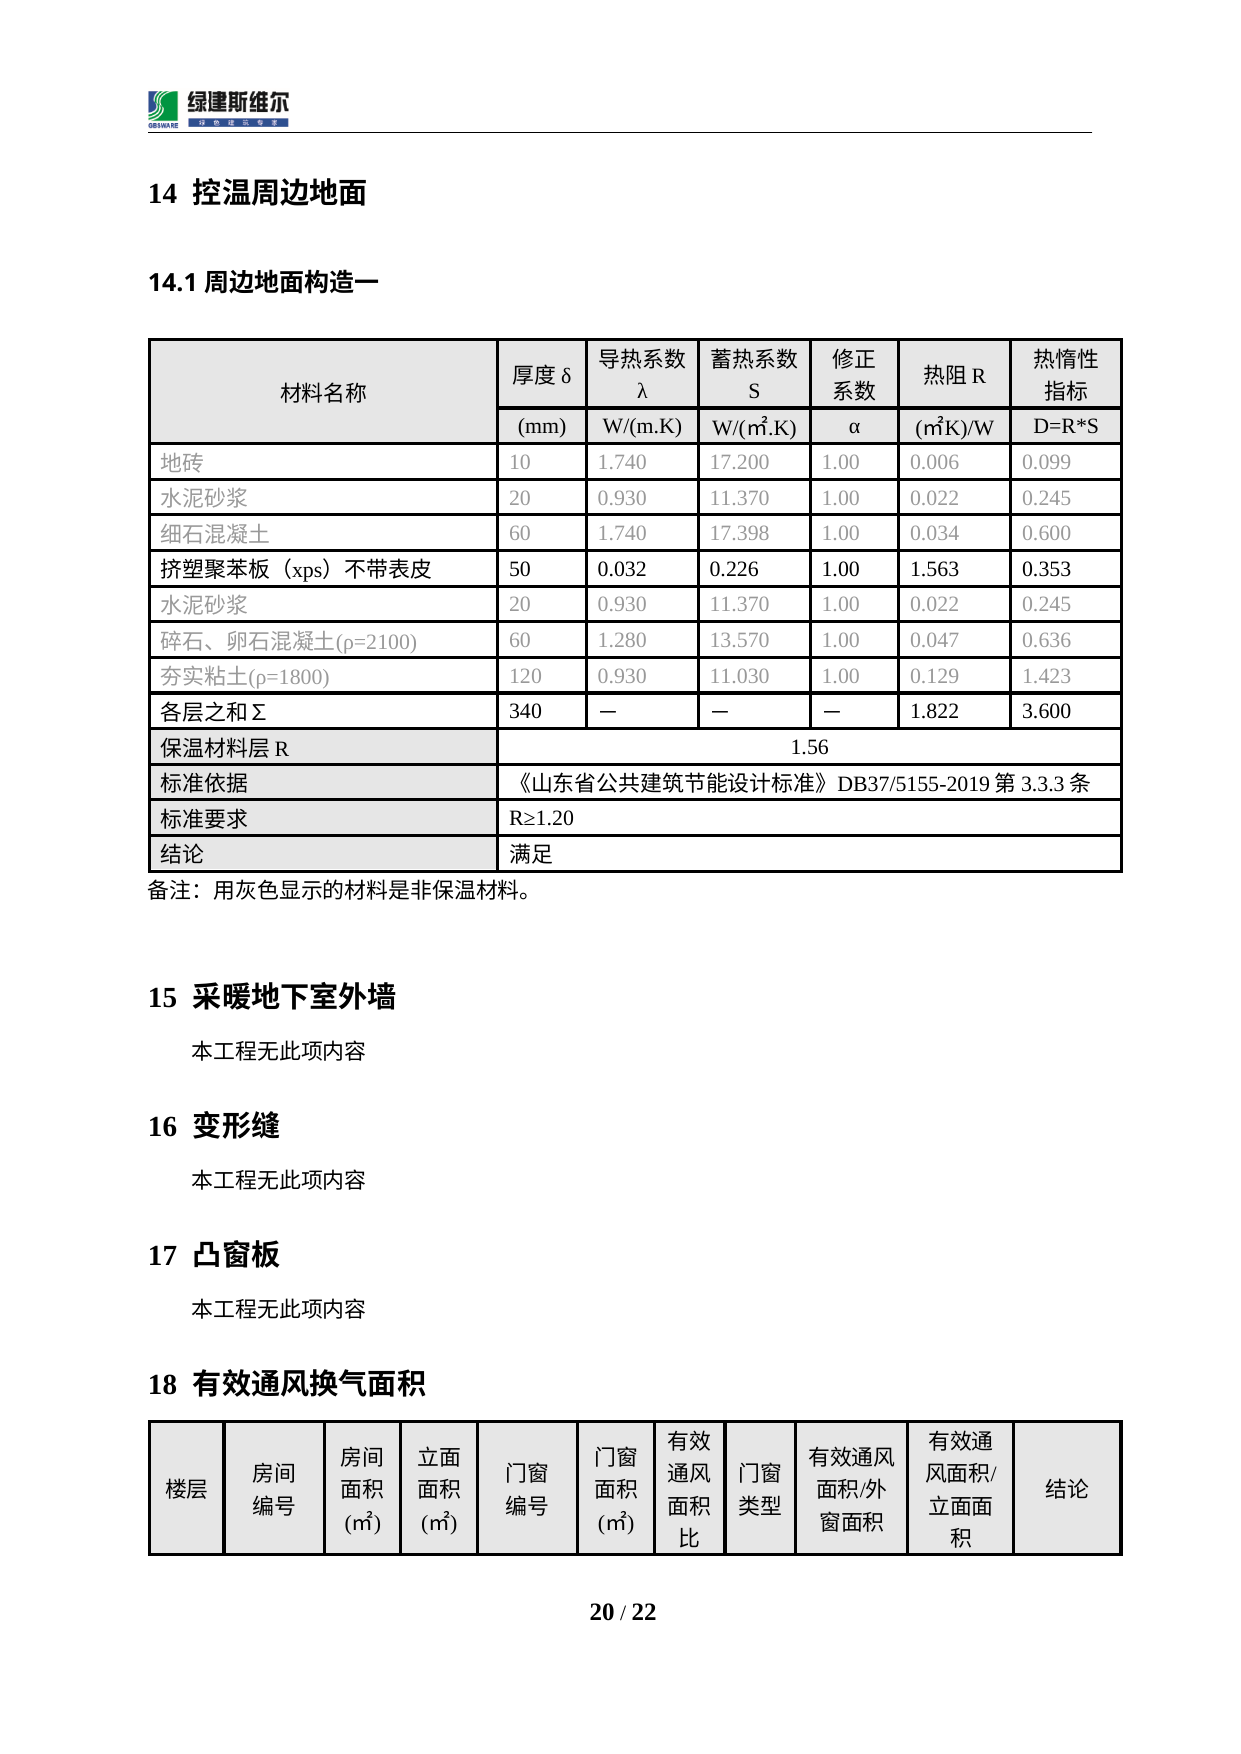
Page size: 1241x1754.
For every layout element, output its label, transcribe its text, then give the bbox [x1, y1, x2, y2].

subtitle 凸窗板 [148, 1220, 1092, 1285]
table_header 楼层 [151, 1423, 222, 1553]
text 本工程无此项内容 [148, 1291, 1092, 1324]
table_cell 0.022 [900, 481, 1009, 513]
table_cell 11.030 [700, 659, 809, 691]
subtitle 有效通风换气面积 [148, 1349, 1092, 1414]
table_cell 1.00 [812, 552, 897, 584]
table_cell 1.00 [812, 445, 897, 478]
table_header 有效通风面积/立面面积 [909, 1423, 1012, 1553]
table_cell 340 [499, 695, 585, 727]
table_cell 0.600 [1012, 516, 1120, 549]
table_header 房间 编号 [226, 1423, 323, 1553]
table_cell 挤塑聚苯板（xps）不带表皮 [151, 552, 496, 584]
table_header 修正 系数 [812, 341, 897, 406]
text 本工程无此项内容 [148, 1034, 1092, 1066]
table_cell D=R*S [1012, 410, 1120, 442]
table_cell 1.280 [588, 623, 697, 656]
table_cell 50 [499, 552, 585, 584]
table_cell 1.00 [812, 481, 897, 513]
table_cell 1.00 [812, 623, 897, 656]
subtitle 采暖地下室外墙 [148, 963, 1092, 1028]
table_cell 17.398 [700, 516, 809, 549]
table_cell 13.570 [700, 623, 809, 656]
table_cell 地砖 [151, 445, 496, 478]
table_cell 标准依据 [151, 766, 496, 798]
table_cell 1.822 [900, 695, 1009, 727]
table_cell 1.563 [900, 552, 1009, 584]
table_cell 0.006 [900, 445, 1009, 478]
table_header 门窗 编号 [479, 1423, 576, 1553]
picture [147, 88, 290, 130]
table_cell (㎡K)/W [900, 410, 1009, 442]
table_cell 细石混凝土 [151, 516, 496, 549]
table_header 门窗面积(㎡) [579, 1423, 653, 1553]
table_cell 保温材料层R [151, 730, 496, 763]
table_cell 60 [499, 516, 585, 549]
table_header 立面面积(㎡) [402, 1423, 476, 1553]
table_cell 1.00 [812, 588, 897, 620]
table_header 材料名称 [151, 341, 496, 442]
table_cell 17.200 [700, 445, 809, 478]
table_cell 0.353 [1012, 552, 1120, 584]
table_cell 120 [499, 659, 585, 691]
table_cell 0.930 [588, 659, 697, 691]
table_header 门窗 类型 [727, 1423, 794, 1553]
table_cell 1.740 [588, 445, 697, 478]
table_cell 0.032 [588, 552, 697, 584]
table_cell 碎石、卵石混凝土(ρ=2100) [151, 623, 496, 656]
table_header 有效通风面积比 [656, 1423, 723, 1553]
table_cell 结论 [151, 837, 496, 869]
table_cell 20 [499, 481, 585, 513]
table_cell 夯实粘土(ρ=1800) [151, 659, 496, 691]
table_cell － [812, 695, 897, 727]
table_cell － [700, 695, 809, 727]
table_header 有效通风面积/外窗面积 [797, 1423, 906, 1553]
table_cell 10 [499, 445, 585, 478]
table_cell 0.129 [900, 659, 1009, 691]
table_cell 11.370 [700, 588, 809, 620]
table_cell 1.423 [1012, 659, 1120, 691]
table_cell 0.245 [1012, 481, 1120, 513]
subtitle 变形缝 [148, 1091, 1092, 1156]
table_cell 0.226 [700, 552, 809, 584]
table_cell 0.245 [1012, 588, 1120, 620]
table_header 热阻R [900, 341, 1009, 406]
table_cell 20 [499, 588, 585, 620]
table_cell 1.00 [812, 516, 897, 549]
text 本工程无此项内容 [148, 1163, 1092, 1195]
table_cell α [812, 410, 897, 442]
table_cell 60 [499, 623, 585, 656]
table_cell 满足 [499, 837, 1120, 869]
table_cell 0.930 [588, 588, 697, 620]
table_cell W/(㎡.K) [700, 410, 809, 442]
text 备注：用灰色显示的材料是非保温材料。 [148, 873, 1092, 905]
table_cell 标准要求 [151, 801, 496, 834]
table_cell － [588, 695, 697, 727]
table_header 蓄热系数S [700, 341, 809, 406]
table_cell 0.636 [1012, 623, 1120, 656]
table_cell 1.740 [588, 516, 697, 549]
table_cell 0.034 [900, 516, 1009, 549]
subtitle 控温周边地面 [148, 158, 1092, 223]
table_cell 3.600 [1012, 695, 1120, 727]
table_cell 各层之和∑ [151, 695, 496, 727]
table_cell (mm) [499, 410, 585, 442]
table_cell 0.099 [1012, 445, 1120, 478]
table_cell 《山东省公共建筑节能设计标准》DB37/5155-2019第3.3.3条 [499, 766, 1120, 798]
table_header 导热系数λ [588, 341, 697, 406]
table_cell 水泥砂浆 [151, 588, 496, 620]
table_header 热惰性 指标 [1012, 341, 1120, 406]
table_cell 水泥砂浆 [151, 481, 496, 513]
table_cell 0.022 [900, 588, 1009, 620]
table_cell R≥1.20 [499, 801, 1120, 834]
table_cell 0.047 [900, 623, 1009, 656]
table_header 厚度δ [499, 341, 585, 406]
table_cell 11.370 [700, 481, 809, 513]
table_cell W/(m.K) [588, 410, 697, 442]
subtitle 周边地面构造一 [148, 248, 1092, 313]
table_cell 0.930 [588, 481, 697, 513]
table_header 房间面积(㎡) [326, 1423, 399, 1553]
table_cell 1.56 [499, 730, 1120, 763]
table_header 结论 [1015, 1423, 1119, 1553]
table_cell 1.00 [812, 659, 897, 691]
